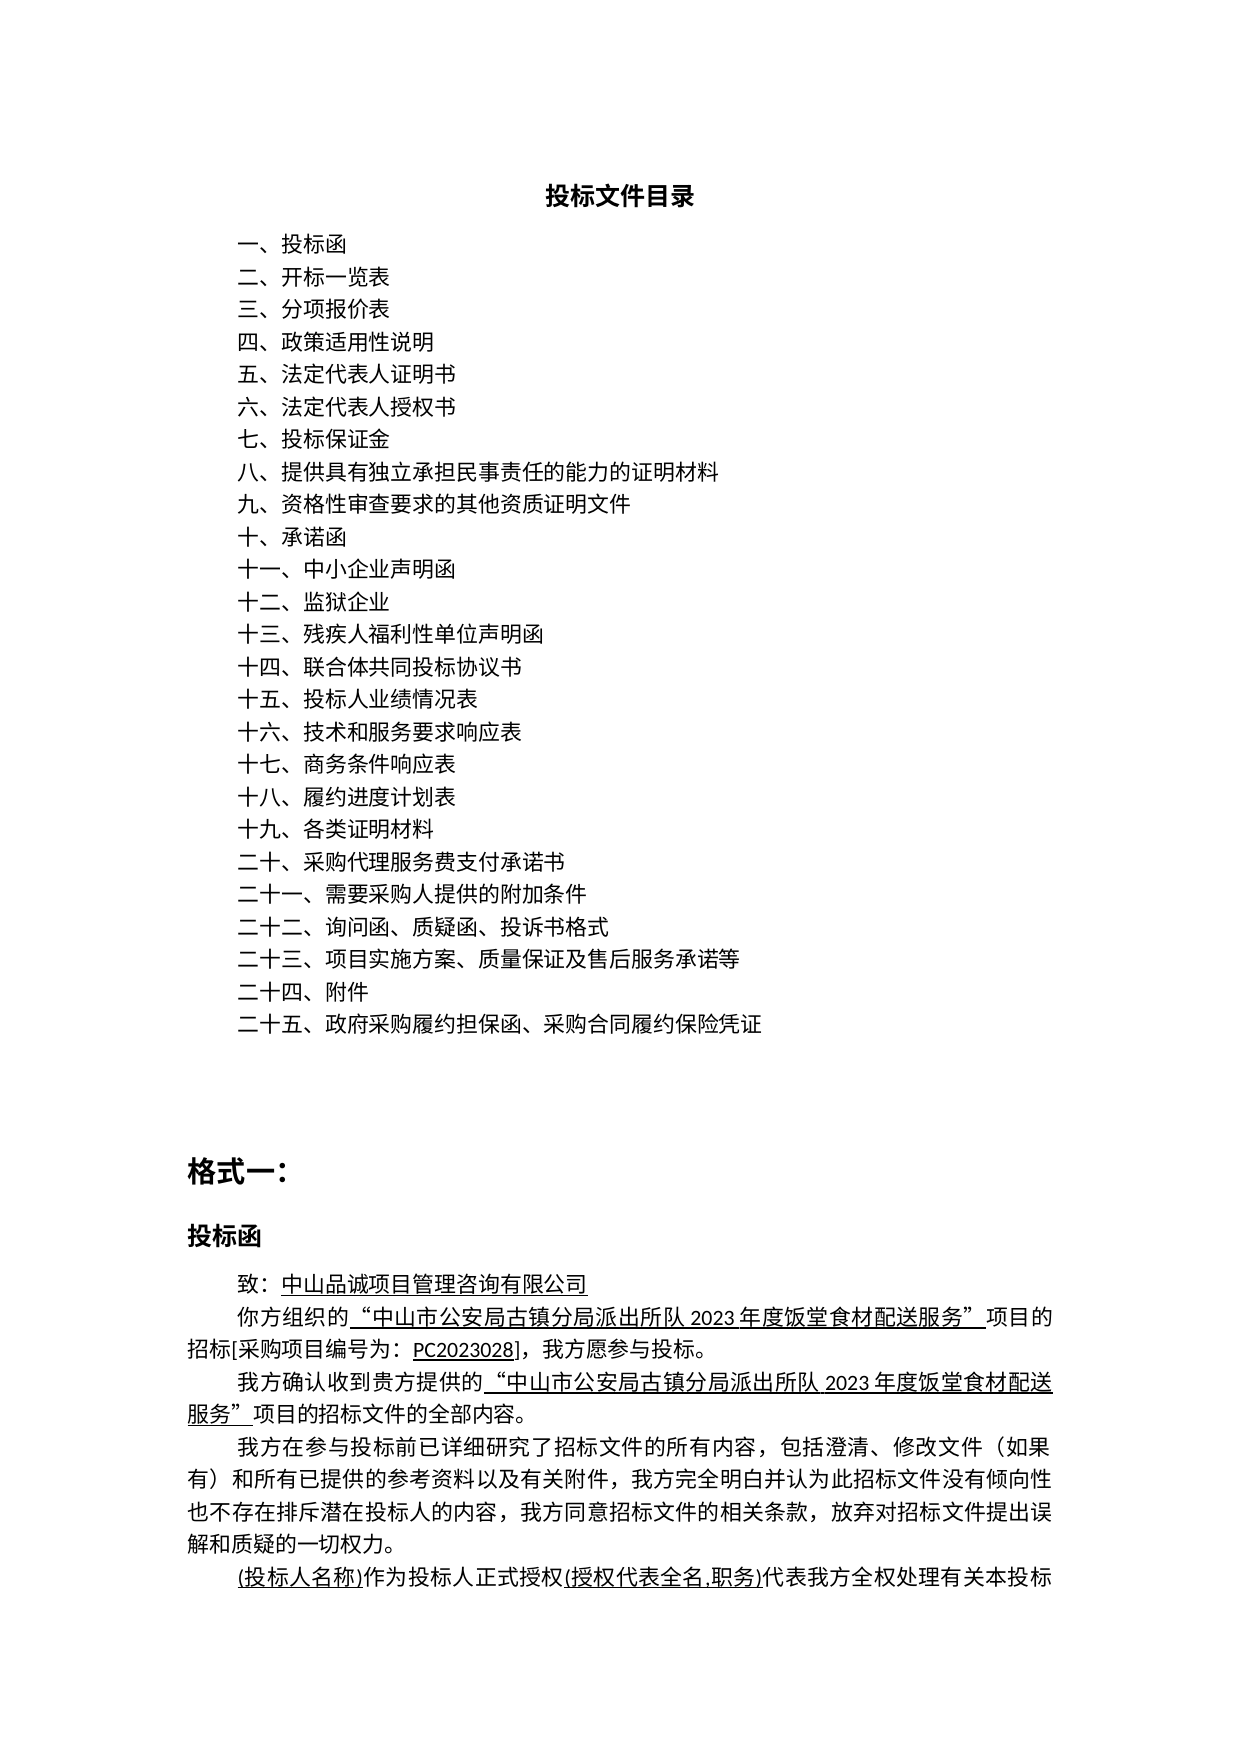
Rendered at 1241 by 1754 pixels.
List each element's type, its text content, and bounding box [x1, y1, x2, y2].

text 三、分项报价表 [187, 292, 1053, 324]
text 格式一： [187, 1137, 1053, 1202]
text 二十五、政府采购履约担保函、采购合同履约保险凭证 [187, 1007, 1053, 1039]
text 二十二、询问函、质疑函、投诉书格式 [187, 909, 1053, 942]
text 一、投标函 [187, 227, 1053, 259]
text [187, 1559, 1053, 1592]
text 二、开标一览表 [187, 259, 1053, 292]
text 投标函 [187, 1202, 1053, 1267]
text 十、承诺函 [187, 519, 1053, 552]
text 我方确认收到贵方提供的“中山市公安局古镇分局派出所队2023年度饭堂食材配送服务”项目的招标文件的全部内容。 [187, 1364, 1053, 1429]
text 十八、履约进度计划表 [187, 779, 1053, 812]
text 十二、监狱企业 [187, 584, 1053, 617]
text 六、法定代表人授权书 [187, 389, 1053, 422]
text 十六、技术和服务要求响应表 [187, 714, 1053, 747]
text 我方在参与投标前已详细研究了招标文件的所有内容，包括澄清、修改文件（如果有）和所有已提供的参考资料以及有关附件，我方完全明白并认为此招标文件没有倾向性，也不存在排斥潜在投标人的内容，我方同意招标文件的相关条款，放弃对招标文件提出误解和质疑的一切权力。 [187, 1429, 1053, 1559]
text 十四、联合体共同投标协议书 [187, 649, 1053, 682]
text 九、资格性审查要求的其他资质证明文件 [187, 487, 1053, 519]
text 二十四、附件 [187, 974, 1053, 1007]
text 十一、中小企业声明函 [187, 552, 1053, 584]
text 七、投标保证金 [187, 422, 1053, 454]
text 二十、采购代理服务费支付承诺书 [187, 844, 1053, 877]
text 致：中山品诚项目管理咨询有限公司 [187, 1267, 1053, 1299]
text 四、政策适用性说明 [187, 324, 1053, 357]
text 你方组织的“中山市公安局古镇分局派出所队2023年度饭堂食材配送服务”项目的招标[采购项目编号为：PC2023028]，我方愿参与投标。 [187, 1299, 1053, 1364]
text 十七、商务条件响应表 [187, 747, 1053, 779]
text 五、法定代表人证明书 [187, 357, 1053, 389]
text 十三、残疾人福利性单位声明函 [187, 617, 1053, 649]
text 二十三、项目实施方案、质量保证及售后服务承诺等 [187, 942, 1053, 974]
text 投标文件目录 [187, 162, 1053, 227]
text 八、提供具有独立承担民事责任的能力的证明材料 [187, 454, 1053, 487]
text 十五、投标人业绩情况表 [187, 682, 1053, 714]
text 二十一、需要采购人提供的附加条件 [187, 877, 1053, 909]
text 十九、各类证明材料 [187, 812, 1053, 844]
